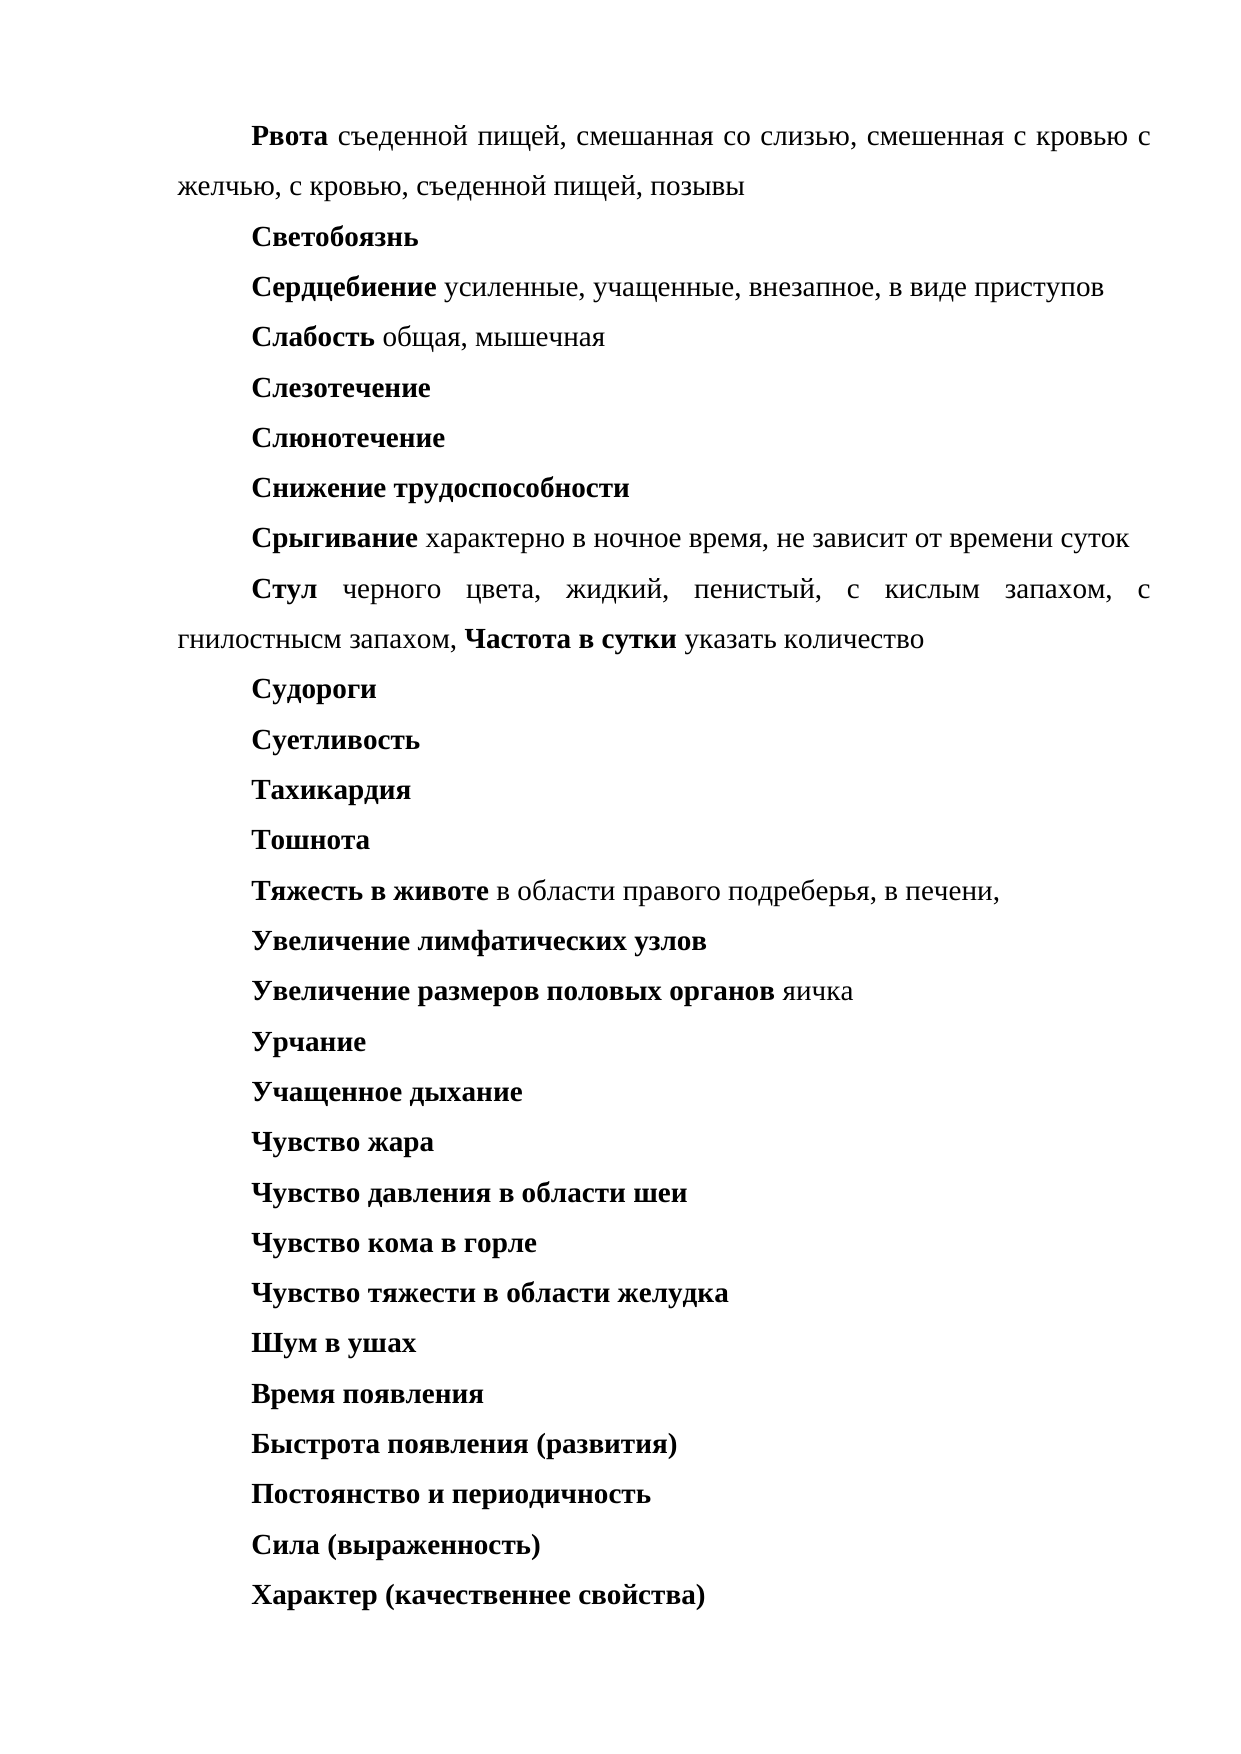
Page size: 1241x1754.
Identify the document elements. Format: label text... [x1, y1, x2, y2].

text Увеличение размеров половых органов яичка [177, 973, 1152, 1007]
text Слюнотечение [177, 420, 1152, 453]
text Тяжесть в животе в области правого подреберья, в печени, [177, 873, 1152, 906]
text Рвота съеденной пищей, смешанная со слизью, смешенная с кровью с желчью, с кровью, съеденной пищей, позывы [177, 118, 1152, 202]
text Увеличение лимфатических узлов [177, 923, 1152, 957]
text Судороги [177, 672, 1152, 705]
text Шум в ушах [177, 1326, 1152, 1359]
text Чувство кома в горле [177, 1225, 1152, 1258]
text Постоянство и периодичность [177, 1477, 1152, 1510]
text Чувство жара [177, 1124, 1152, 1158]
text Урчание [177, 1024, 1152, 1057]
text Стул черного цвета, жидкий, пенистый, с кислым запахом, с гнилостнысм запахом, Частота в сутки указать количество [177, 571, 1152, 655]
text Суетливость [177, 722, 1152, 755]
text Чувство давления в области шеи [177, 1175, 1152, 1208]
text Учащенное дыхание [177, 1074, 1152, 1108]
text Сердцебиение усиленные, учащенные, внезапное, в виде приступов [177, 269, 1152, 303]
text Характер (качественнее свойства) [177, 1577, 1152, 1611]
text Чувство тяжести в области желудка [177, 1275, 1152, 1309]
text Светобоязнь [177, 219, 1152, 252]
text Время появления [177, 1376, 1152, 1409]
text Слабость общая, мышечная [177, 319, 1152, 353]
text Снижение трудоспособности [177, 470, 1152, 504]
text Тошнота [177, 822, 1152, 856]
text Быстрота появления (развития) [177, 1426, 1152, 1460]
text Сила (выраженность) [177, 1527, 1152, 1560]
text Тахикардия [177, 772, 1152, 806]
text Слезотечение [177, 370, 1152, 403]
text Срыгивание характерно в ночное время, не зависит от времени суток [177, 521, 1152, 554]
